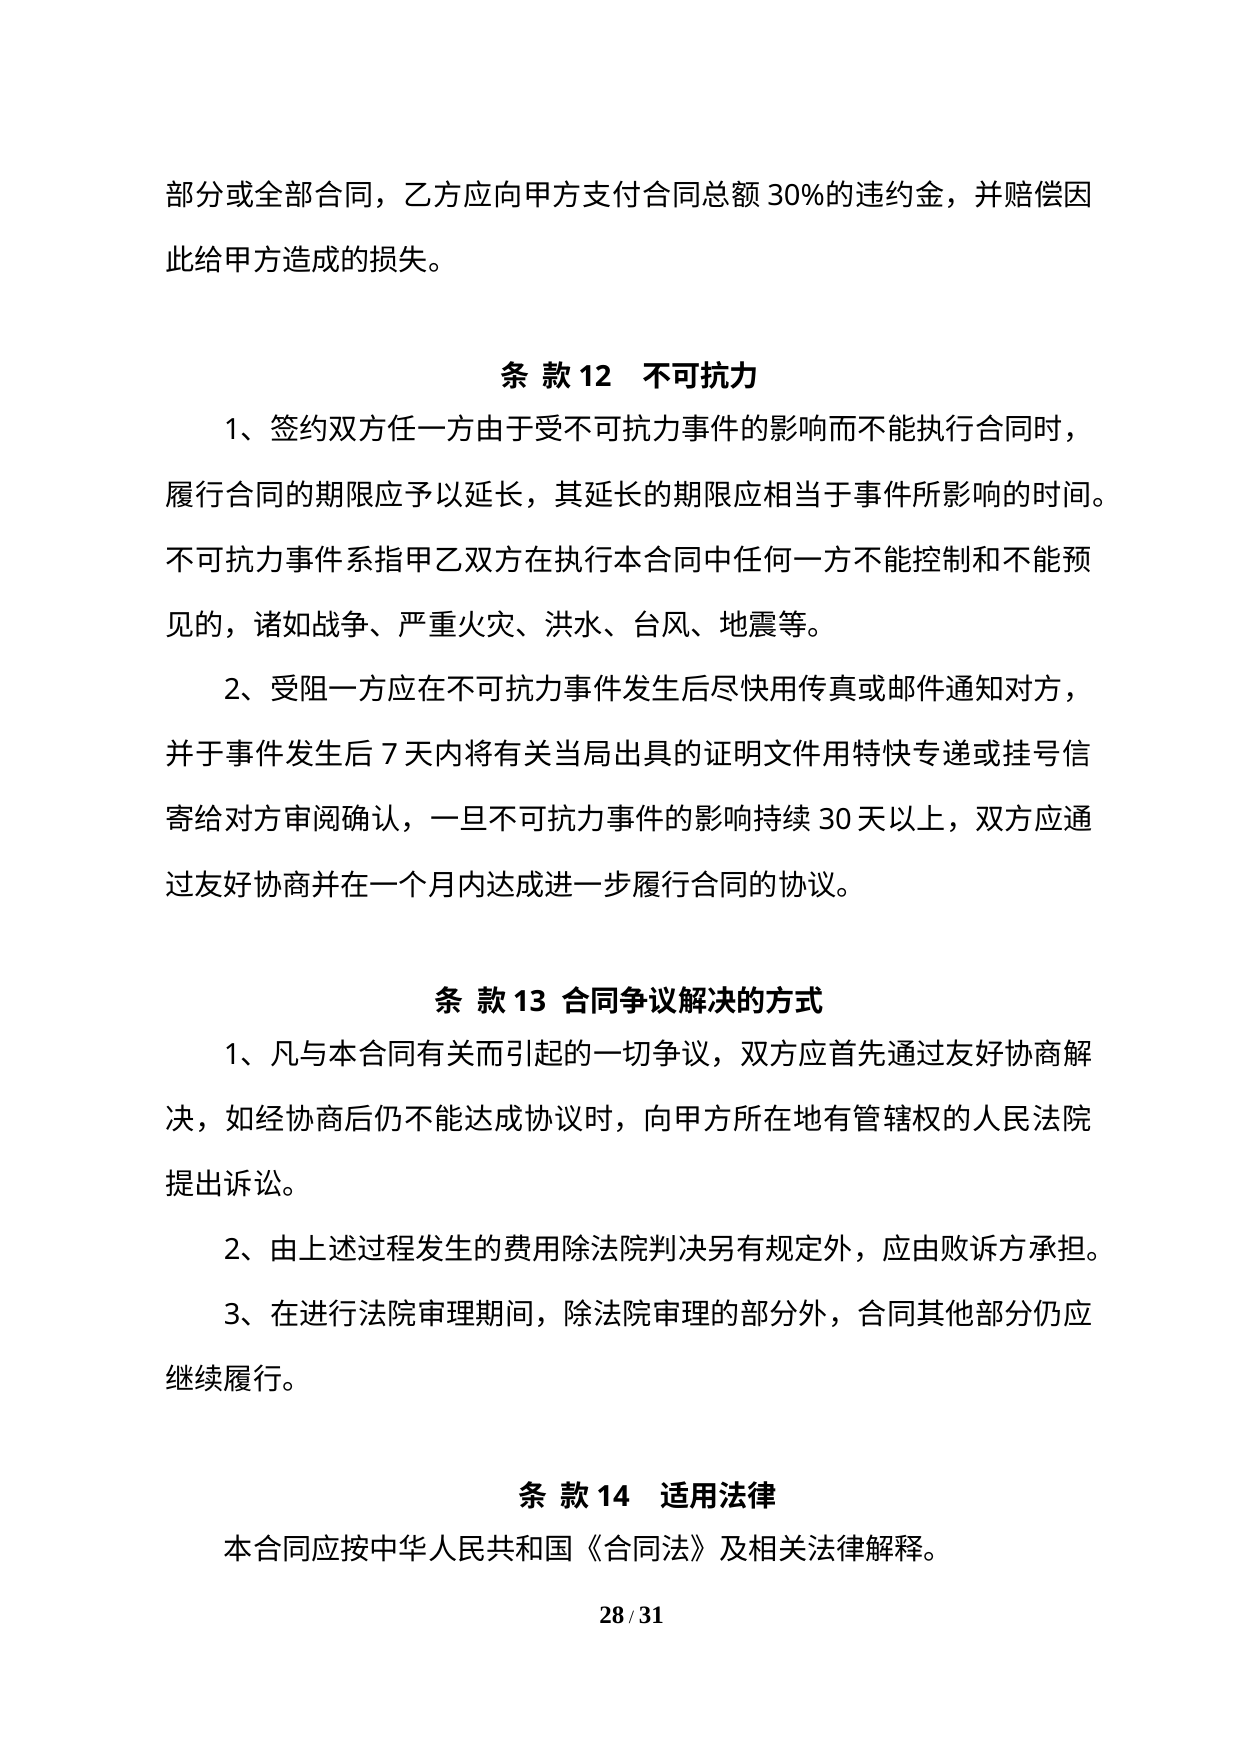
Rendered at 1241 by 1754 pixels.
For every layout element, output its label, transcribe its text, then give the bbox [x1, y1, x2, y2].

text 条 款 13 合同争议解决的方式 [165, 980, 1093, 1019]
text 条 款 12 不可抗力 [165, 355, 1093, 395]
text 1、凡与本合同有关而引起的一切争议，双方应首先通过友好协商解决，如经协商后仍不能达成协议时，向甲方所在地有管辖权的人民法院提出诉讼。 [165, 1019, 1093, 1214]
text 2、由上述过程发生的费用除法院判决另有规定外，应由败诉方承担。 [165, 1214, 1093, 1279]
text 本合同应按中华人民共和国《合同法》及相关法律解释。 [165, 1514, 1093, 1579]
text 1、签约双方任一方由于受不可抗力事件的影响而不能执行合同时，履行合同的期限应予以延长，其延长的期限应相当于事件所影响的时间。不可抗力事件系指甲乙双方在执行本合同中任何一方不能控制和不能预见的，诸如战争、严重火灾、洪水、台风、地震等。 [165, 395, 1093, 655]
text 3、在进行法院审理期间，除法院审理的部分外，合同其他部分仍应继续履行。 [165, 1279, 1093, 1409]
text 条 款 14 适用法律 [165, 1474, 1093, 1514]
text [165, 160, 1093, 290]
text 2、受阻一方应在不可抗力事件发生后尽快用传真或邮件通知对方，并于事件发生后7天内将有关当局出具的证明文件用特快专递或挂号信寄给对方审阅确认，一旦不可抗力事件的影响持续30天以上，双方应通过友好协商并在一个月内达成进一步履行合同的协议。 [165, 655, 1093, 915]
